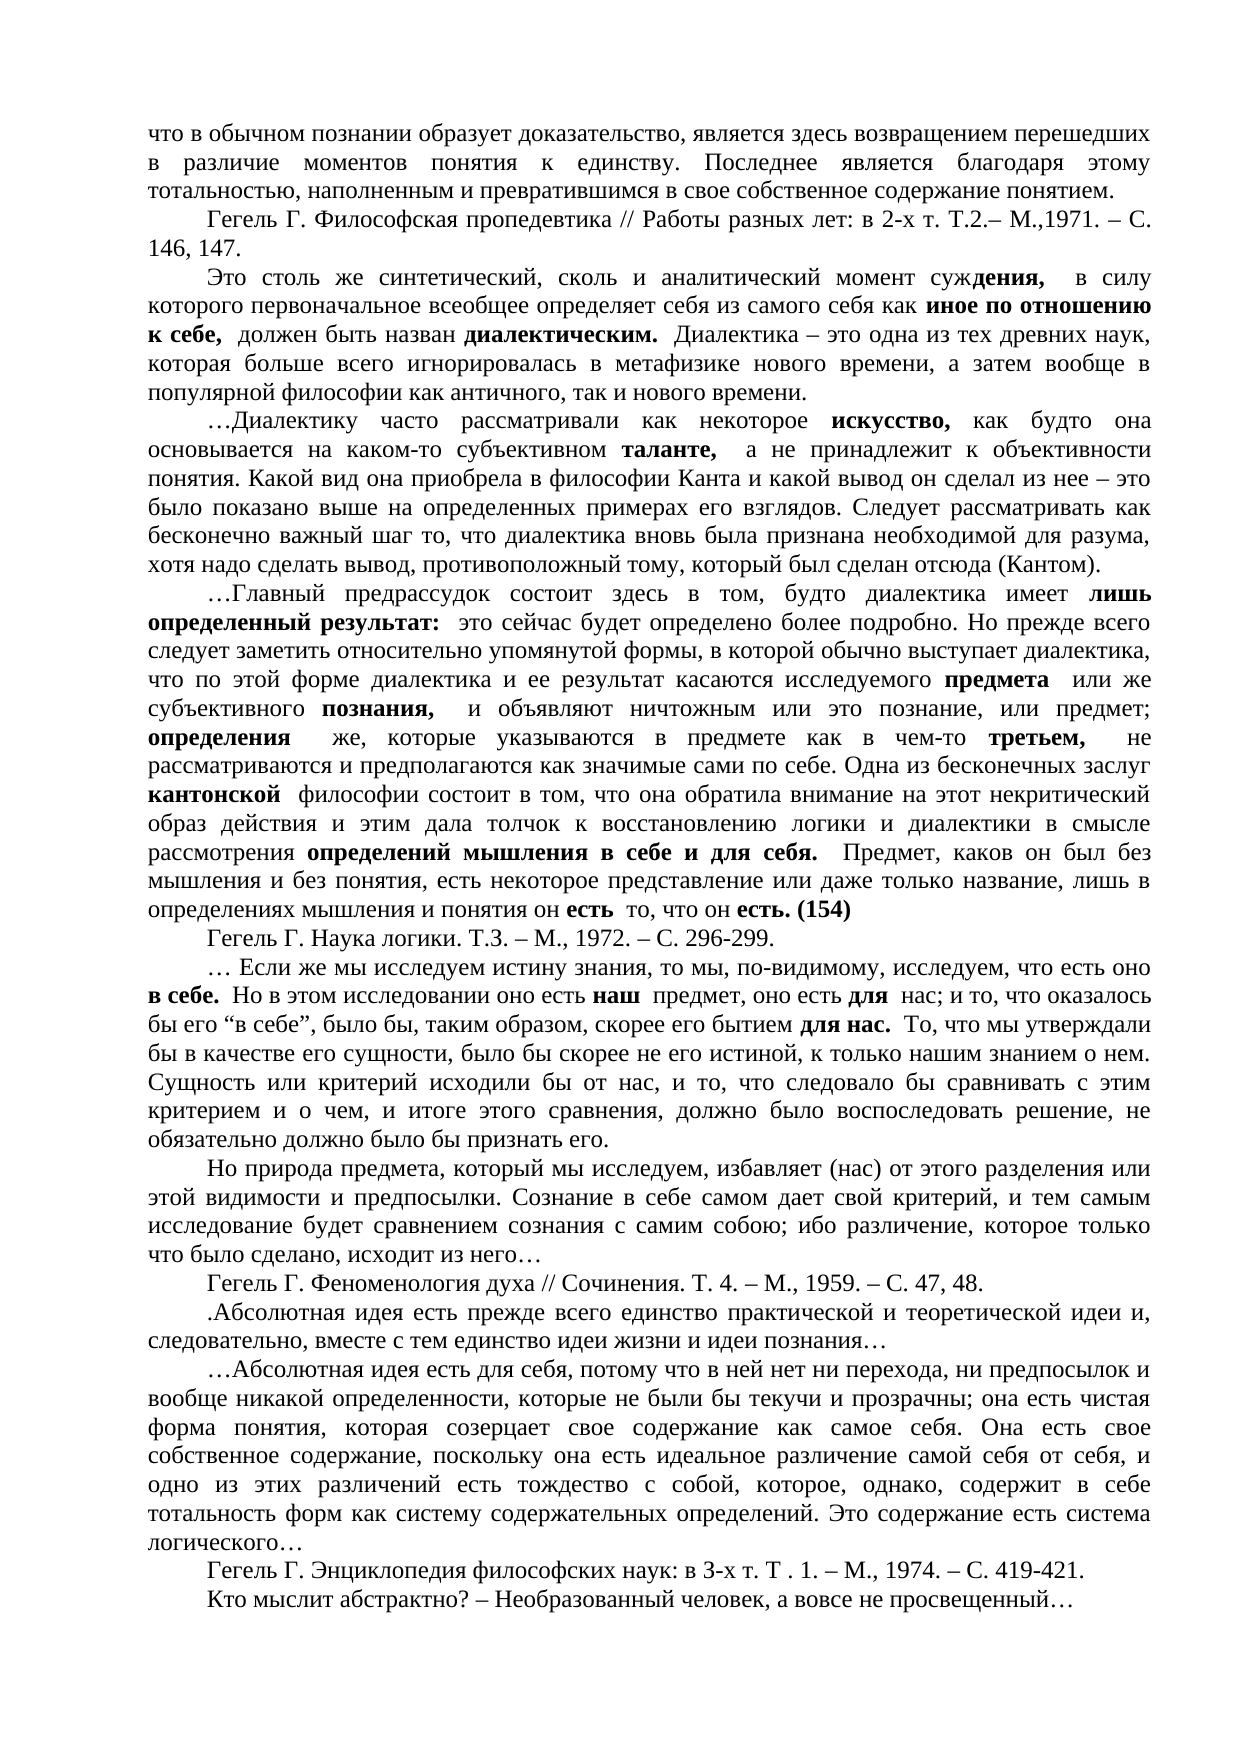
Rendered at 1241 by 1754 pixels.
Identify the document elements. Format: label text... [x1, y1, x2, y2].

text Но природа предмета, который мы исследуем, избавляет (нас) от этого разделения или этой видимости и предпосылки. Сознание в себе самом дает свой критерий, и тем самым исследование будет сравнением сознания с самим собою; ибо различение, которое только что было сделано, исходит из него… [148, 1153, 1152, 1268]
text …Диалектику часто рассматривали как некоторое искусство, как будто она основывается на каком-то субъективном таланте, а не принадлежит к объективности понятия. Какой вид она приобрела в философии Канта и какой вывод он сделал из нее – это было показано выше на определенных примерах его взглядов. Следует рассматривать как бесконечно важный шаг то, что диалектика вновь была признана необходимой для разума, хотя надо сделать вывод, противоположный тому, который был сделан отсюда (Кантом). [148, 406, 1152, 578]
text Кто мыслит абстрактно? – Необразованный человек, а вовсе не просвещенный… [148, 1584, 1152, 1613]
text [148, 118, 1152, 204]
text .Абсолютная идея есть прежде всего единство практической и теоретической идеи и, следовательно, вместе с тем единство идеи жизни и идеи познания… [148, 1297, 1152, 1354]
text …Главный предрассудок состоит здесь в том, будто диалектика имеет лишь определенный результат: это сейчас будет определено более подробно. Но прежде всего следует заметить относительно упомянутой формы, в которой обычно выступает диалектика, что по этой форме диалектика и ее результат касаются исследуемого предмета или же субъективного познания, и объявляют ничтожным или это познание, или предмет; определения же, которые указываются в предмете как в чем-то третьем, не рассматриваются и предполагаются как значимые сами по себе. Одна из бесконечных заслуг кантонской философии состоит в том, что она обратила внимание на этот некритический образ действия и этим дала толчок к восстановлению логики и диалектики в смысле рассмотрения определений мышления в себе и для себя. Предмет, каков он был без мышления и без понятия, есть некоторое представление или даже только название, лишь в определениях мышления и понятия он есть то, что он есть. (154) [148, 578, 1152, 923]
text Гегель Г. Философская пропедевтика // Работы разных лет: в 2-х т. Т.2.– М.,1971. – С. 146, 147. [148, 204, 1152, 262]
text Гегель Г. Наука логики. Т.З. – М., 1972. – С. 296-299. [148, 923, 1152, 952]
text Гегель Г. Феноменология духа // Сочинения. Т. 4. – М., 1959. – С. 47, 48. [148, 1268, 1152, 1297]
text Гегель Г. Энциклопедия философских наук: в З-х т. Т . 1. – М., 1974. – С. 419-421. [148, 1556, 1152, 1584]
text Это столь же синтетический, сколь и аналитический момент суждения, в силу которого первоначальное всеобщее определяет себя из самого себя как иное по отношению к себе, должен быть назван диалектическим. Диалектика – это одна из тех древних наук, которая больше всего игнорировалась в метафизике нового времени, а затем вообще в популярной философии как античного, так и нового времени. [148, 262, 1152, 406]
text …Абсолютная идея есть для себя, потому что в ней нет ни перехода, ни предпосылок и вообще никакой определенности, которые не были бы текучи и прозрачны; она есть чистая форма понятия, которая созерцает свое содержание как самое себя. Она есть свое собственное содержание, поскольку она есть идеальное различение самой себя от себя, и одно из этих различений есть тождество с собой, которое, однако, содержит в себе тотальность форм как систему содержательных определений. Это содержание есть система логического… [148, 1354, 1152, 1556]
text … Если же мы исследуем истину знания, то мы, по-видимому, исследуем, что есть оно в себе. Но в этом исследовании оно есть наш предмет, оно есть для нас; и то, что оказалось бы его “в себе”, было бы, таким образом, скорее его бытием для нас. То, что мы утверждали бы в качестве его сущности, было бы скорее не его истиной, к только нашим знанием о нем. Сущность или критерий исходили бы от нас, и то, что следовало бы сравнивать с этим критерием и о чем, и итоге этого сравнения, должно было воспоследовать решение, не обязательно должно было бы признать его. [148, 952, 1152, 1153]
